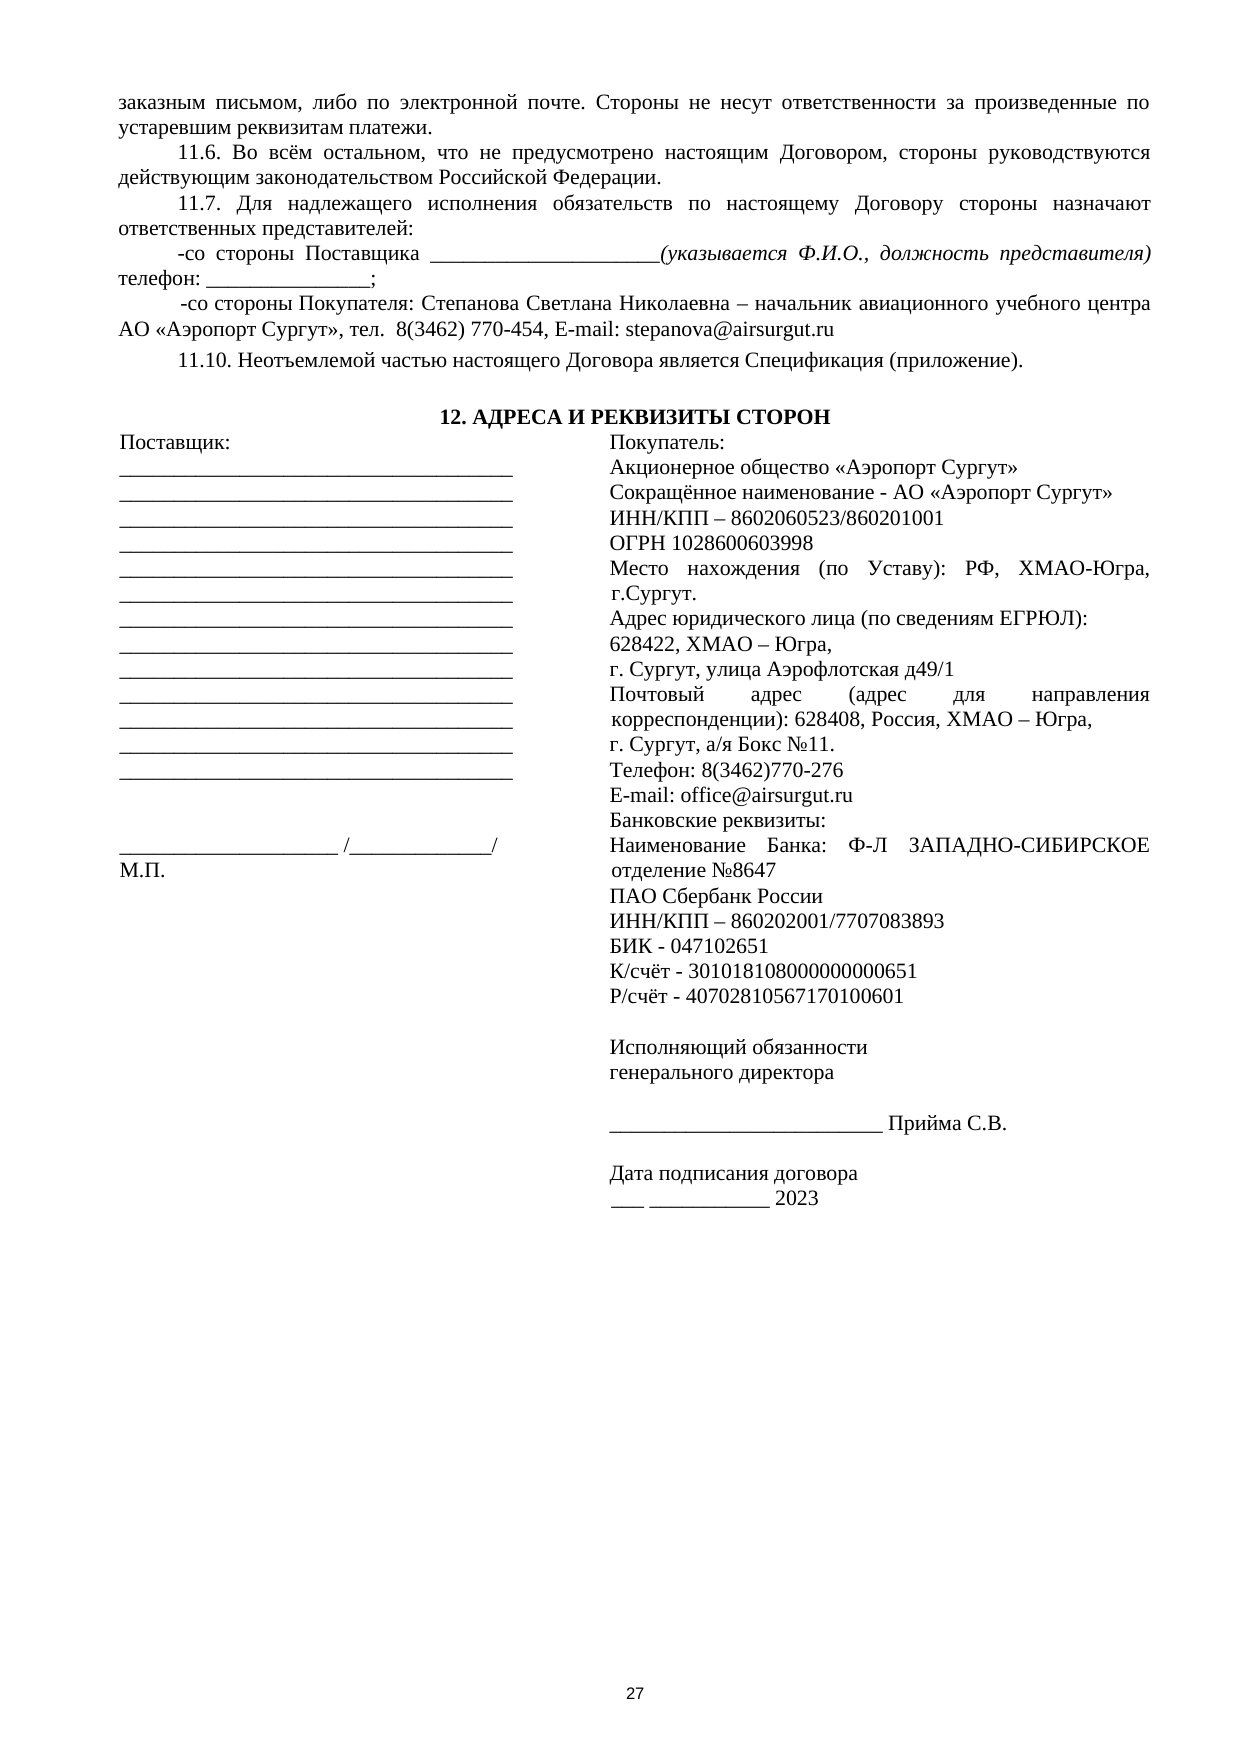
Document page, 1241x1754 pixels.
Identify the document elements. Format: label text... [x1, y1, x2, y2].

text -со стороны Покупателя: Степанова Светлана Николаевна – начальник авиационного учебного центра АО «Аэропорт Сургут», тел. 8(3462) 770-454, Е-mail: stepanova@airsurgut.ru [118, 290, 1152, 341]
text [118, 89, 1152, 139]
text 11.6. Во всём остальном, что не предусмотрено настоящим Договором, стороны руководствуются действующим законодательством Российской Федерации. [118, 139, 1152, 189]
text 11.7. Для надлежащего исполнения обязательств по настоящему Договору стороны назначают ответственных представителей: [118, 189, 1152, 240]
text 11.10. Неотъемлемой частью настоящего Договора является Спецификация (приложение). [118, 347, 1152, 372]
text 12. АДРЕСА И РЕКВИЗИТЫ СТОРОН [118, 404, 1152, 429]
table_header Поставщик: ____________________________________ ____________________________________ ____________________________________ ____________________________________ ____________________________________ ____________________________________ ____________________________________ ____________________________________ ____________________________________ ____________________________________ ____________________________________ ____________________________________ ____________________________________ ____________________ /_____________/ М.П. [108, 429, 600, 1210]
text -со стороны Поставщика _____________________(указывается Ф.И.О., должность представителя) телефон: _______________; [118, 240, 1152, 290]
table_header Покупатель: Акционерное общество «Аэропорт Сургут» Сокращённое наименование - АО «Аэропорт Сургут» ИНН/КПП – 8602060523/860201001 ОГРН 1028600603998 Место нахождения (по Уставу): РФ, ХМАО-Югра, г.Сургут. Адрес юридического лица (по сведениям ЕГРЮЛ): 628422, ХМАО – Югра, г. Сургут, улица Аэрофлотская д49/1 Почтовый адрес (адрес для направления корреспонденции): 628408, Россия, ХМАО – Югра, г. Сургут, а/я Бокс №11. Телефон: 8(3462)770-276 Е-mail: office@airsurgut.ru Банковские реквизиты: Наименование Банка: Ф-Л ЗАПАДНО-СИБИРСКОЕ отделение №8647 ПАО Сбербанк России ИНН/КПП – 860202001/7707083893 БИК - 047102651 К/счёт - 301018108000000000651 Р/счёт - 40702810567170100601 Исполняющий обязанности генерального директора _________________________ Прийма С.В. Дата подписания договора ___ ___________ 2023 [600, 429, 1162, 1210]
